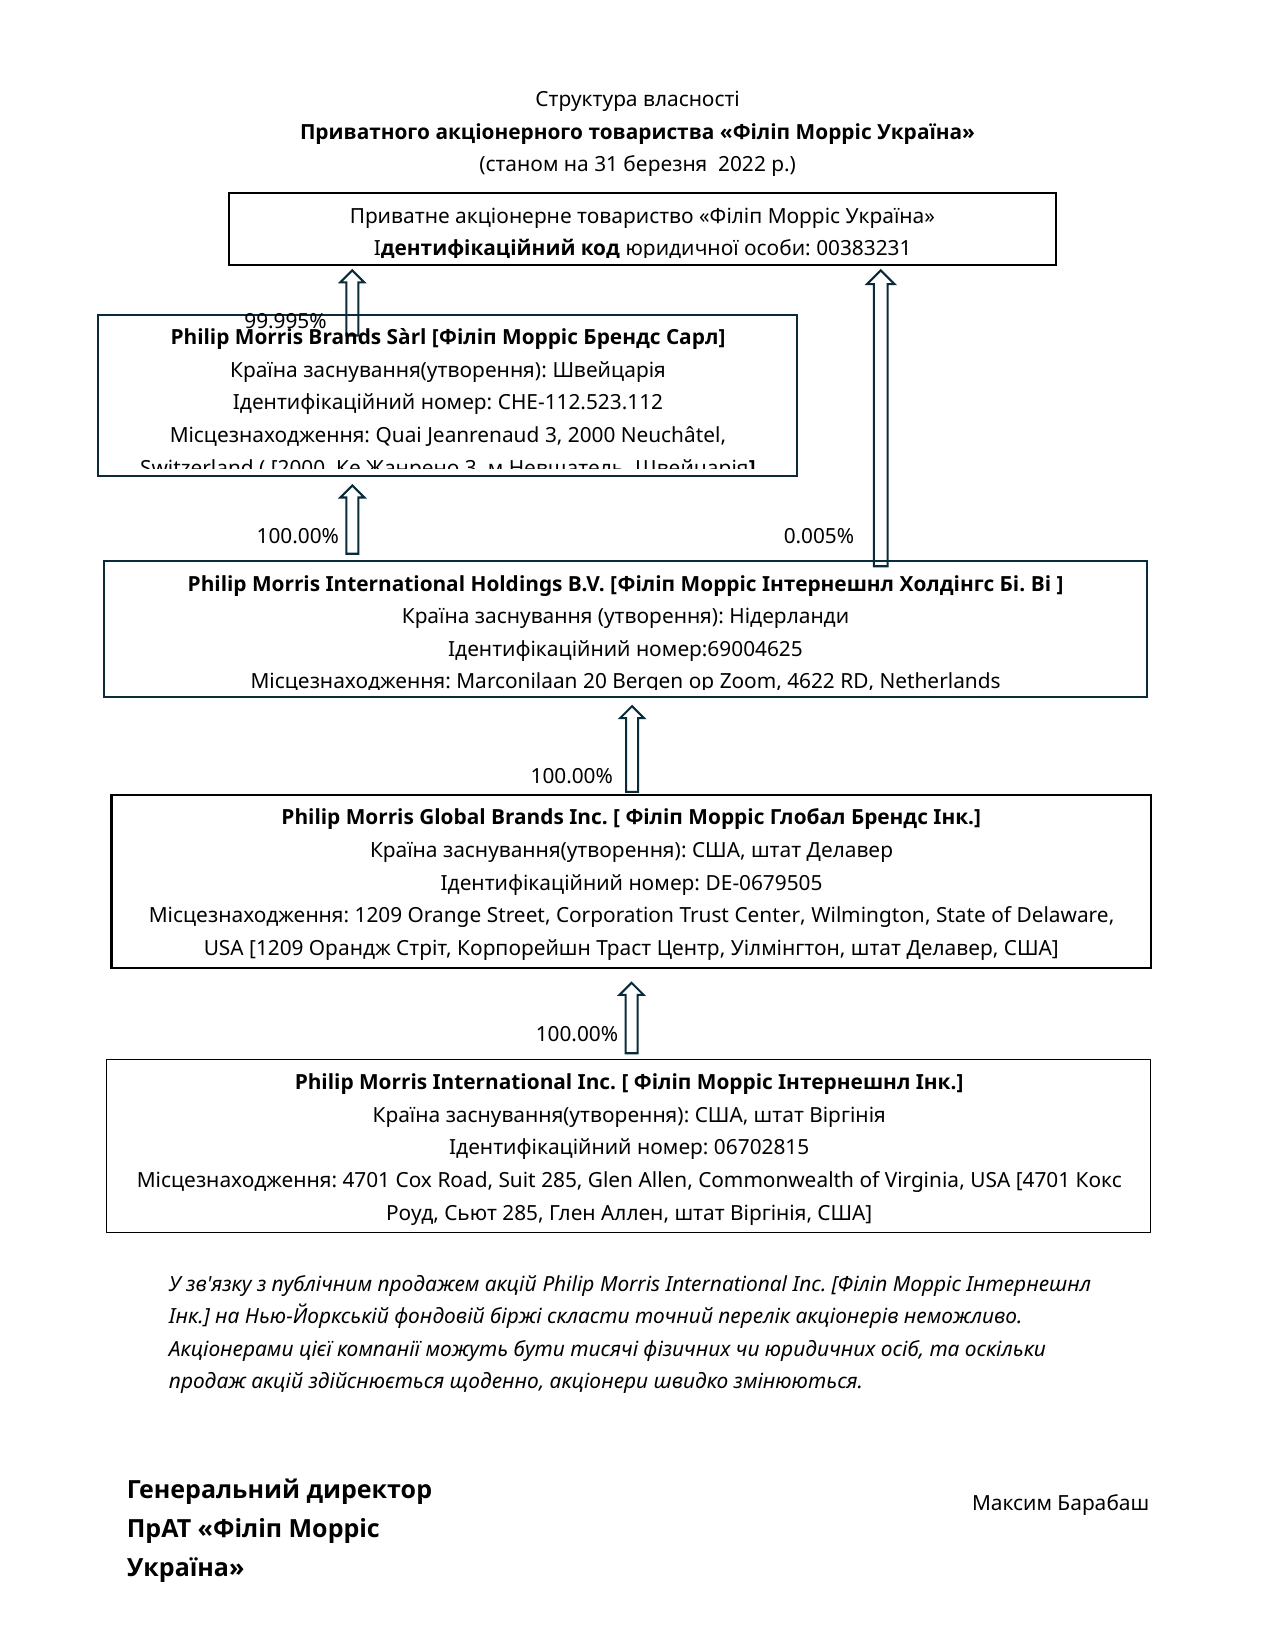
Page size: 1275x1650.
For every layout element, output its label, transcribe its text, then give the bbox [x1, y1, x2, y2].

text Структура власності [150, 84, 1125, 113]
text У зв'язку з публічним продажем акцій Philip Morris International Inc. [Філіп Морріс Інтернешнл Інк.] на Нью-Йоркській фондовій біржі скласти точний перелік акціонерів неможливо. Акціонерами цієї компанії можуть бути тисячі фізичних чи юридичних осіб, та оскільки продаж акцій здійснюється щоденно, акціонери швидко змінюються. [169, 1269, 1125, 1395]
text (станом на 31 березня 2022 р.) [150, 149, 1125, 178]
text Приватного акціонерного товариства «Філіп Морріс Україна» [150, 117, 1125, 145]
